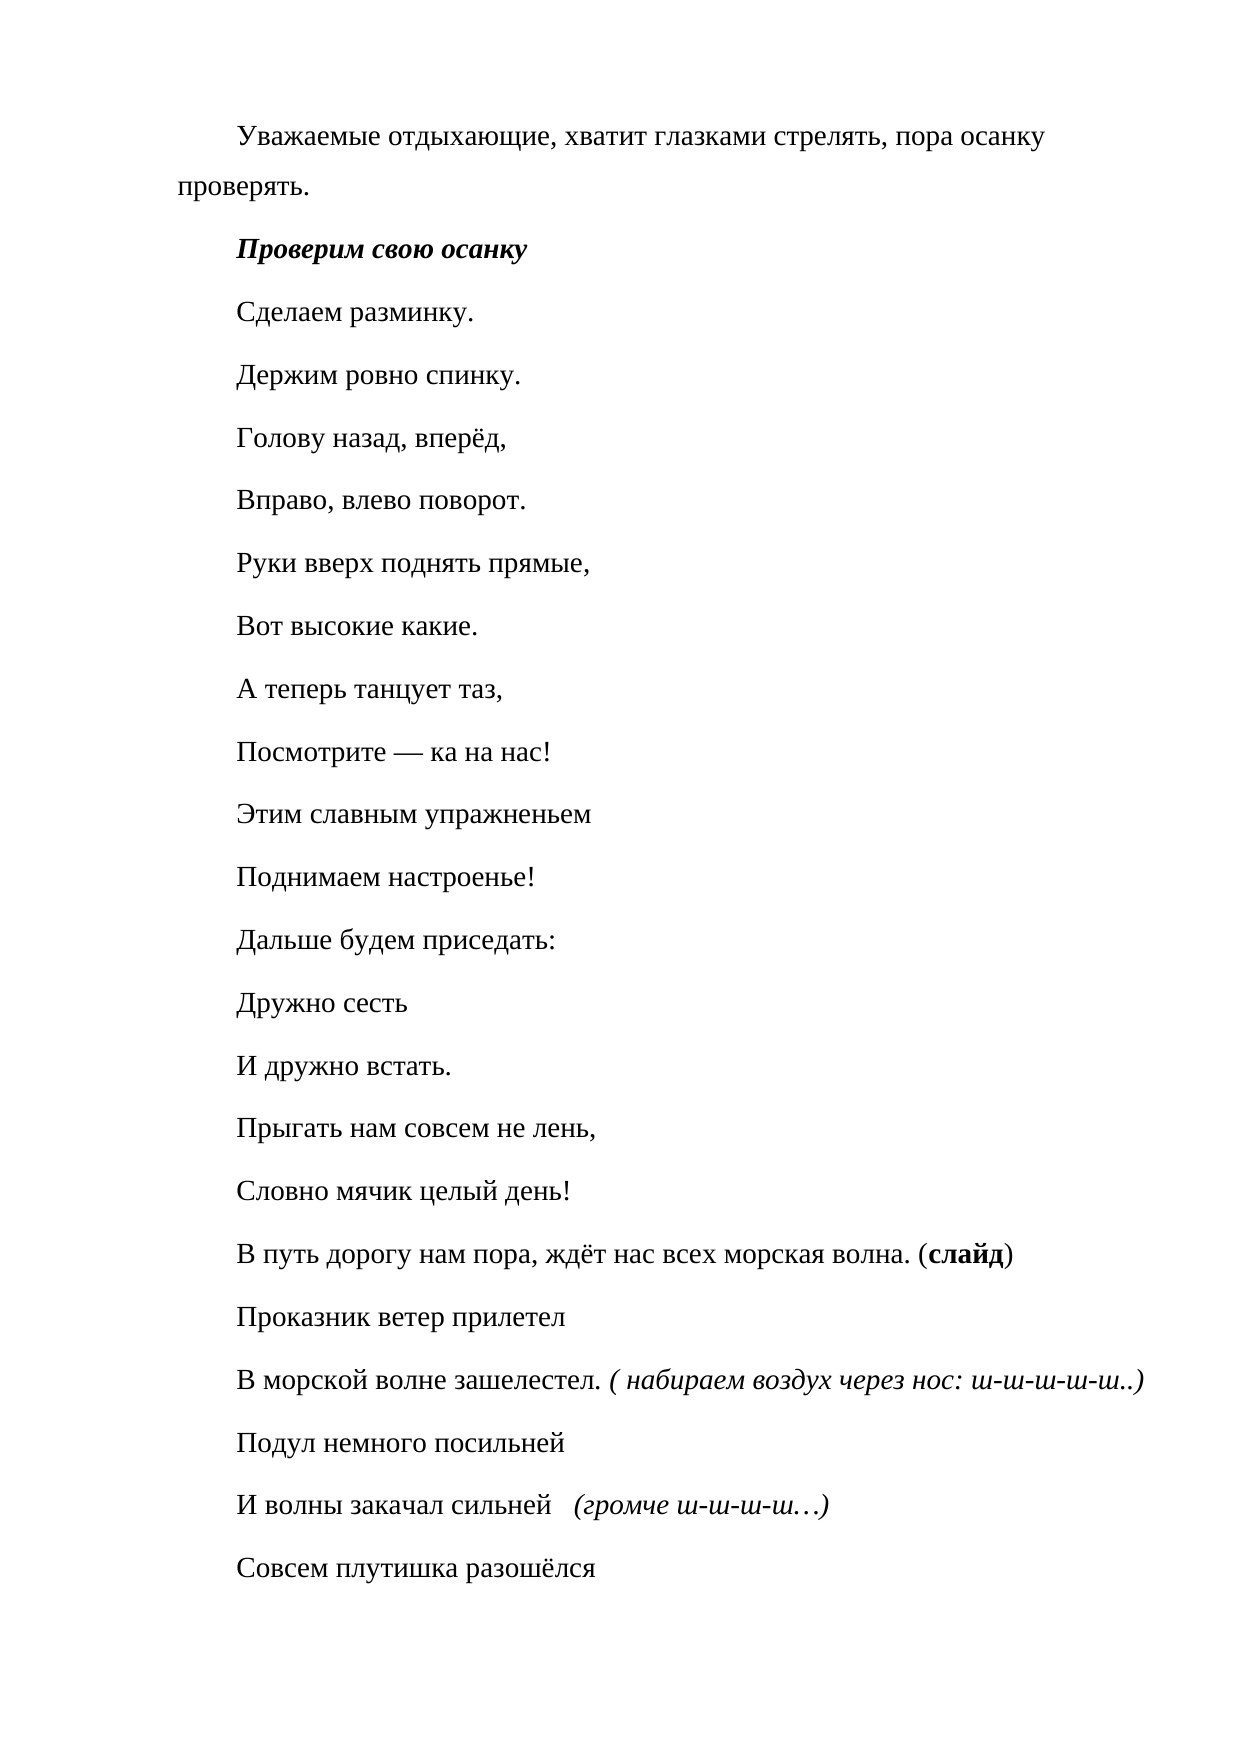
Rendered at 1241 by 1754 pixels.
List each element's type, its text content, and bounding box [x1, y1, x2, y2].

text Совсем плутишка разошёлся [177, 1550, 1152, 1584]
text Словно мячик целый день! [177, 1173, 1152, 1207]
text И волны закачал сильней (громче ш-ш-ш-ш…) [177, 1487, 1152, 1521]
text Дальше будем приседать: [177, 922, 1152, 956]
text Проверим свою осанку [177, 231, 1152, 265]
text Поднимаем настроенье! [177, 859, 1152, 893]
text Проказник ветер прилетел [177, 1299, 1152, 1333]
text Посмотрите — ка на нас! [177, 734, 1152, 767]
text Держим ровно спинку. [177, 357, 1152, 390]
text Этим славным упражненьем [177, 797, 1152, 830]
text А теперь танцует таз, [177, 671, 1152, 704]
text Голову назад, вперёд, [177, 420, 1152, 453]
text Прыгать нам совсем не лень, [177, 1111, 1152, 1144]
text Подул немного посильней [177, 1425, 1152, 1458]
text Дружно сесть [177, 985, 1152, 1018]
text Вот высокие какие. [177, 608, 1152, 642]
text В морской волне зашелестел. ( набираем воздух через нос: ш-ш-ш-ш-ш..) [177, 1362, 1152, 1395]
text В путь дорогу нам пора, ждёт нас всех морская волна. (слайд) [177, 1236, 1152, 1270]
text Сделаем разминку. [177, 294, 1152, 328]
text И дружно встать. [177, 1048, 1152, 1081]
text Уважаемые отдыхающие, хватит глазками стрелять, пора осанку проверять. [177, 118, 1152, 202]
text Руки вверх поднять прямые, [177, 545, 1152, 579]
text Вправо, влево поворот. [177, 482, 1152, 516]
